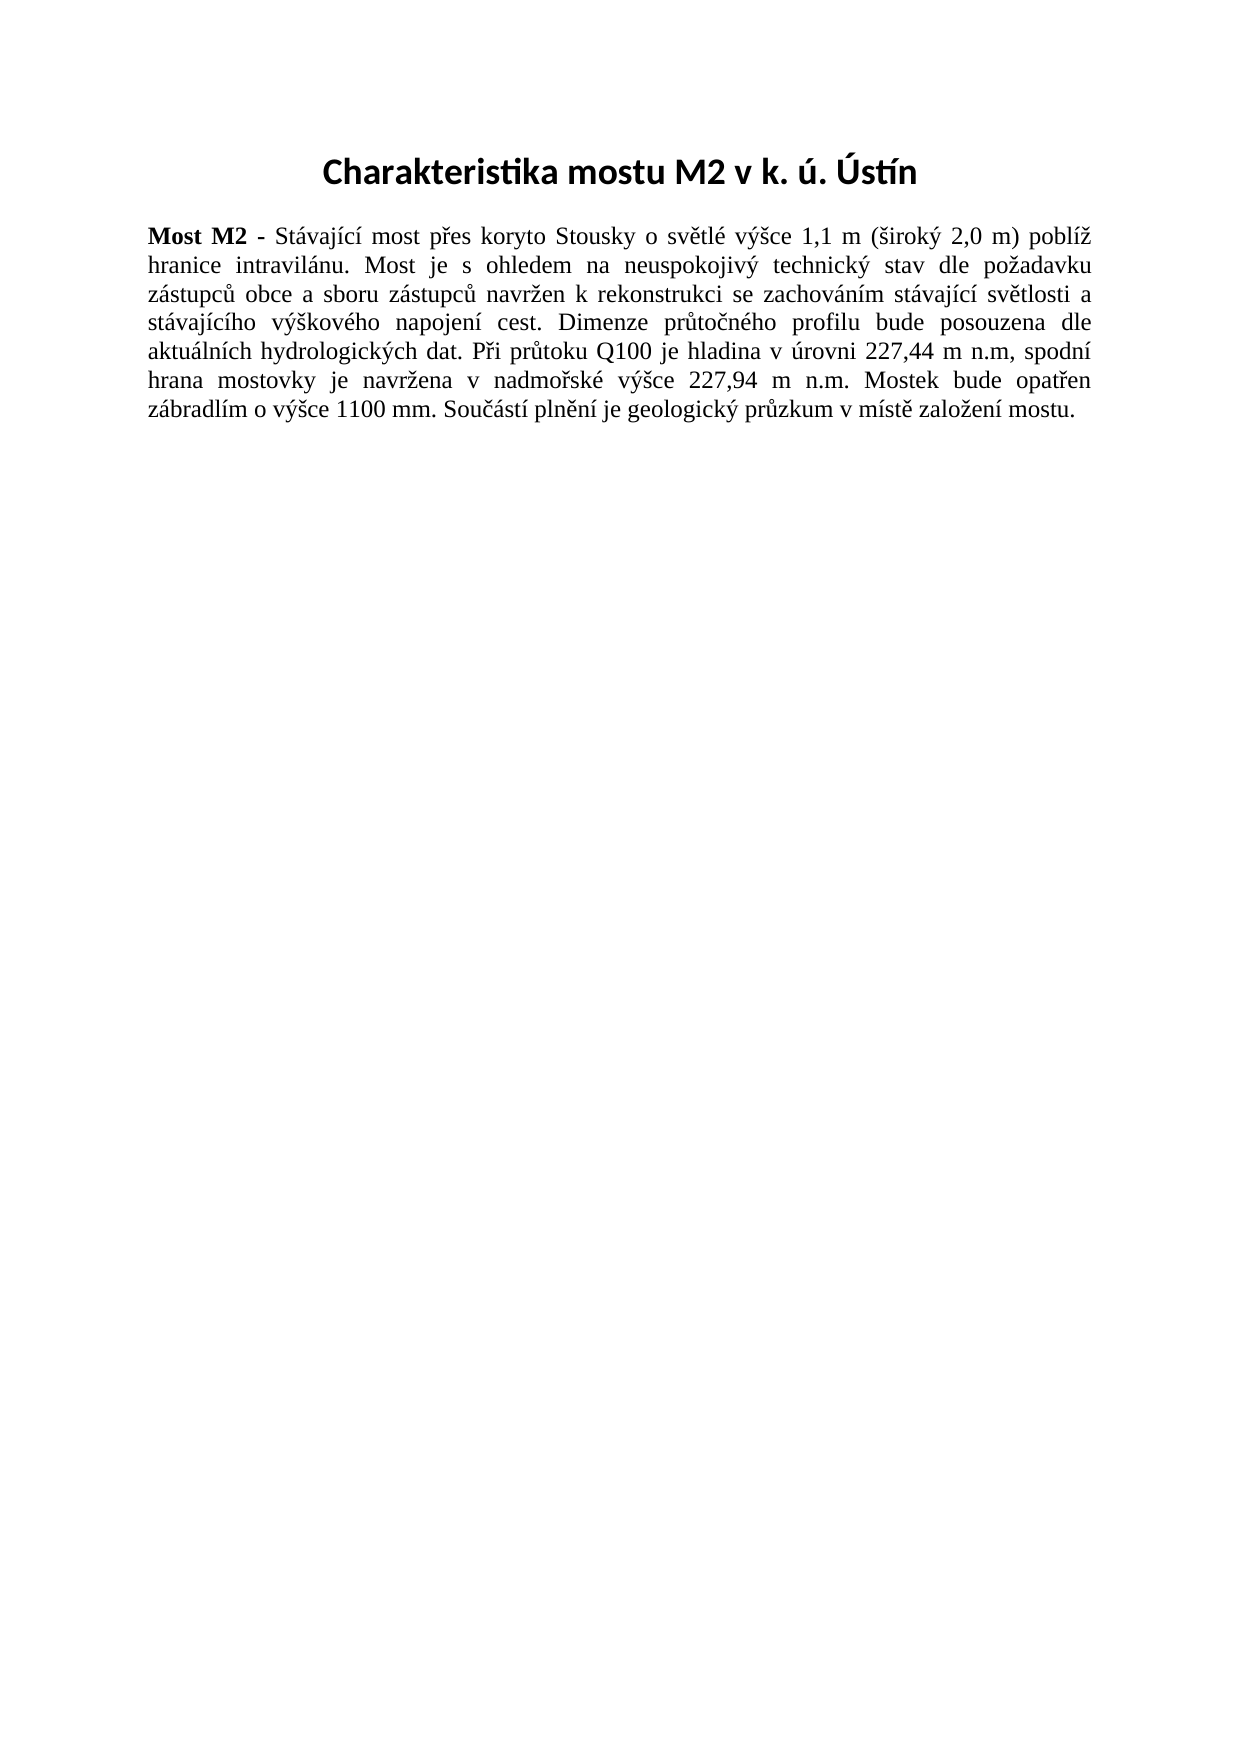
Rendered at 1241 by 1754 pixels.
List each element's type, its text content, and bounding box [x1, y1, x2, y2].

text Charakteristika mostu M2 v k. ú. Ústín [148, 148, 1093, 193]
text Most M2 - Stávající most přes koryto Stousky o světlé výšce 1,1 m (široký 2,0 m) poblíž hranice intravilánu. Most je s ohledem na neuspokojivý technický stav dle požadavku zástupců obce a sboru zástupců navržen k rekonstrukci se zachováním stávající světlosti a stávajícího výškového napojení cest. Dimenze průtočného profilu bude posouzena dle aktuálních hydrologických dat. Při průtoku Q100 je hladina v úrovni 227,44 m n.m, spodní hrana mostovky je navržena v nadmořské výšce 227,94 m n.m. Mostek bude opatřen zábradlím o výšce 1100 mm. Součástí plnění je geologický průzkum v místě založení mostu. [148, 221, 1093, 422]
